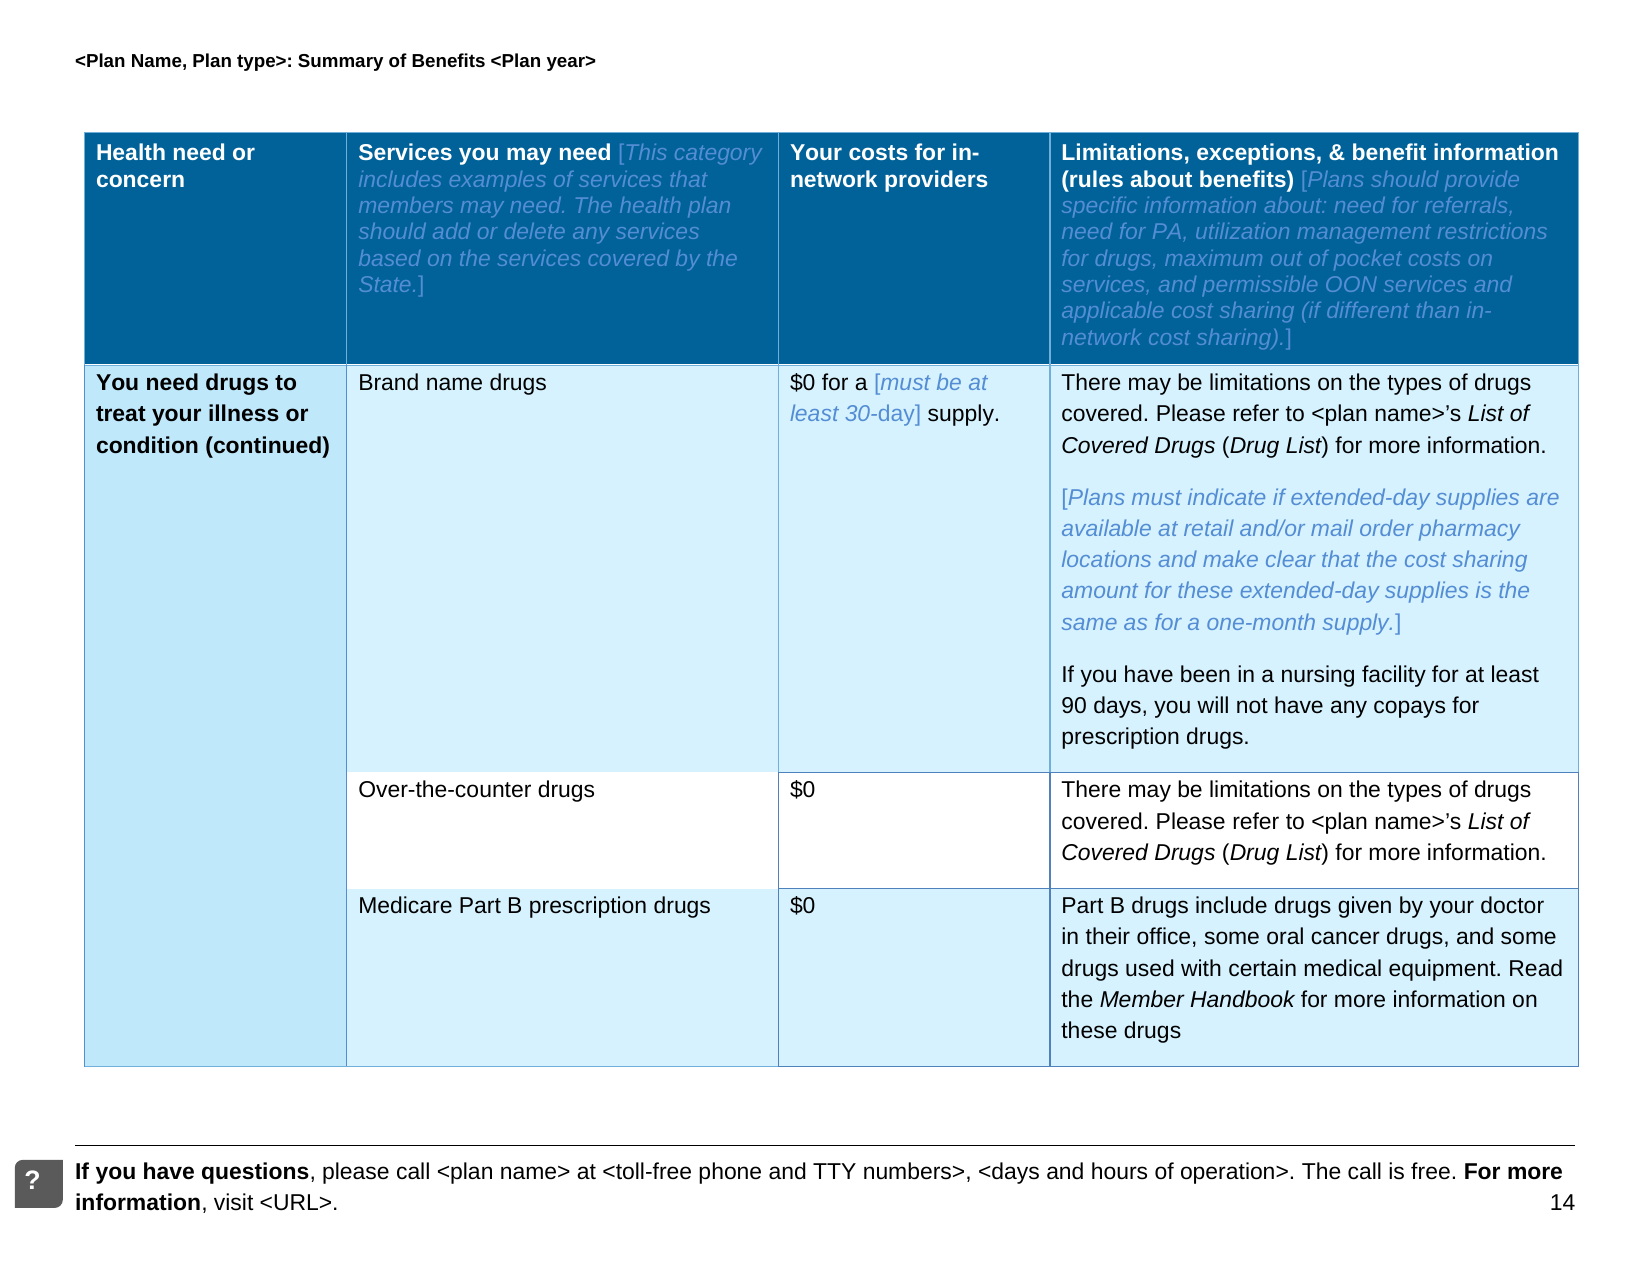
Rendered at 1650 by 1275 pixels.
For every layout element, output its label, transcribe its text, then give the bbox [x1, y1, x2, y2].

table_cell $0 for a [must be at least 30-day] supply. [779, 366, 1049, 772]
table_header Services you may need [This category includes examples of services that members may need. The health plan should add or delete any services based on the services covered by the State.] [347, 133, 778, 364]
table_cell Part B drugs include drugs given by your doctor in their office, some oral cancer drugs, and some drugs used with certain medical equipment. Read the Member Handbook for more information on these drugs [1051, 889, 1578, 1066]
table_cell $0 [779, 773, 1049, 887]
table_cell There may be limitations on the types of drugs covered. Please refer to <plan name>’s List of Covered Drugs (Drug List) for more information. [1051, 773, 1578, 887]
table_cell Over-the-counter drugs [347, 773, 778, 887]
table_cell $0 [779, 889, 1049, 1066]
table_cell You need drugs to treat your illness or condition (continued) [85, 366, 346, 1066]
table_header Limitations, exceptions, & benefit information (rules about benefits) [Plans should provide specific information about: need for referrals, need for PA, utilization management restrictions for drugs, maximum out of pocket costs on services, and permissible OON services and applicable cost sharing (if different than in-network cost sharing).] [1051, 133, 1578, 364]
table_cell Brand name drugs [347, 366, 778, 772]
table_header Your costs for in-network providers [779, 133, 1049, 364]
table_cell Medicare Part B prescription drugs [347, 889, 778, 1066]
table_header Health need or concern [85, 133, 346, 364]
